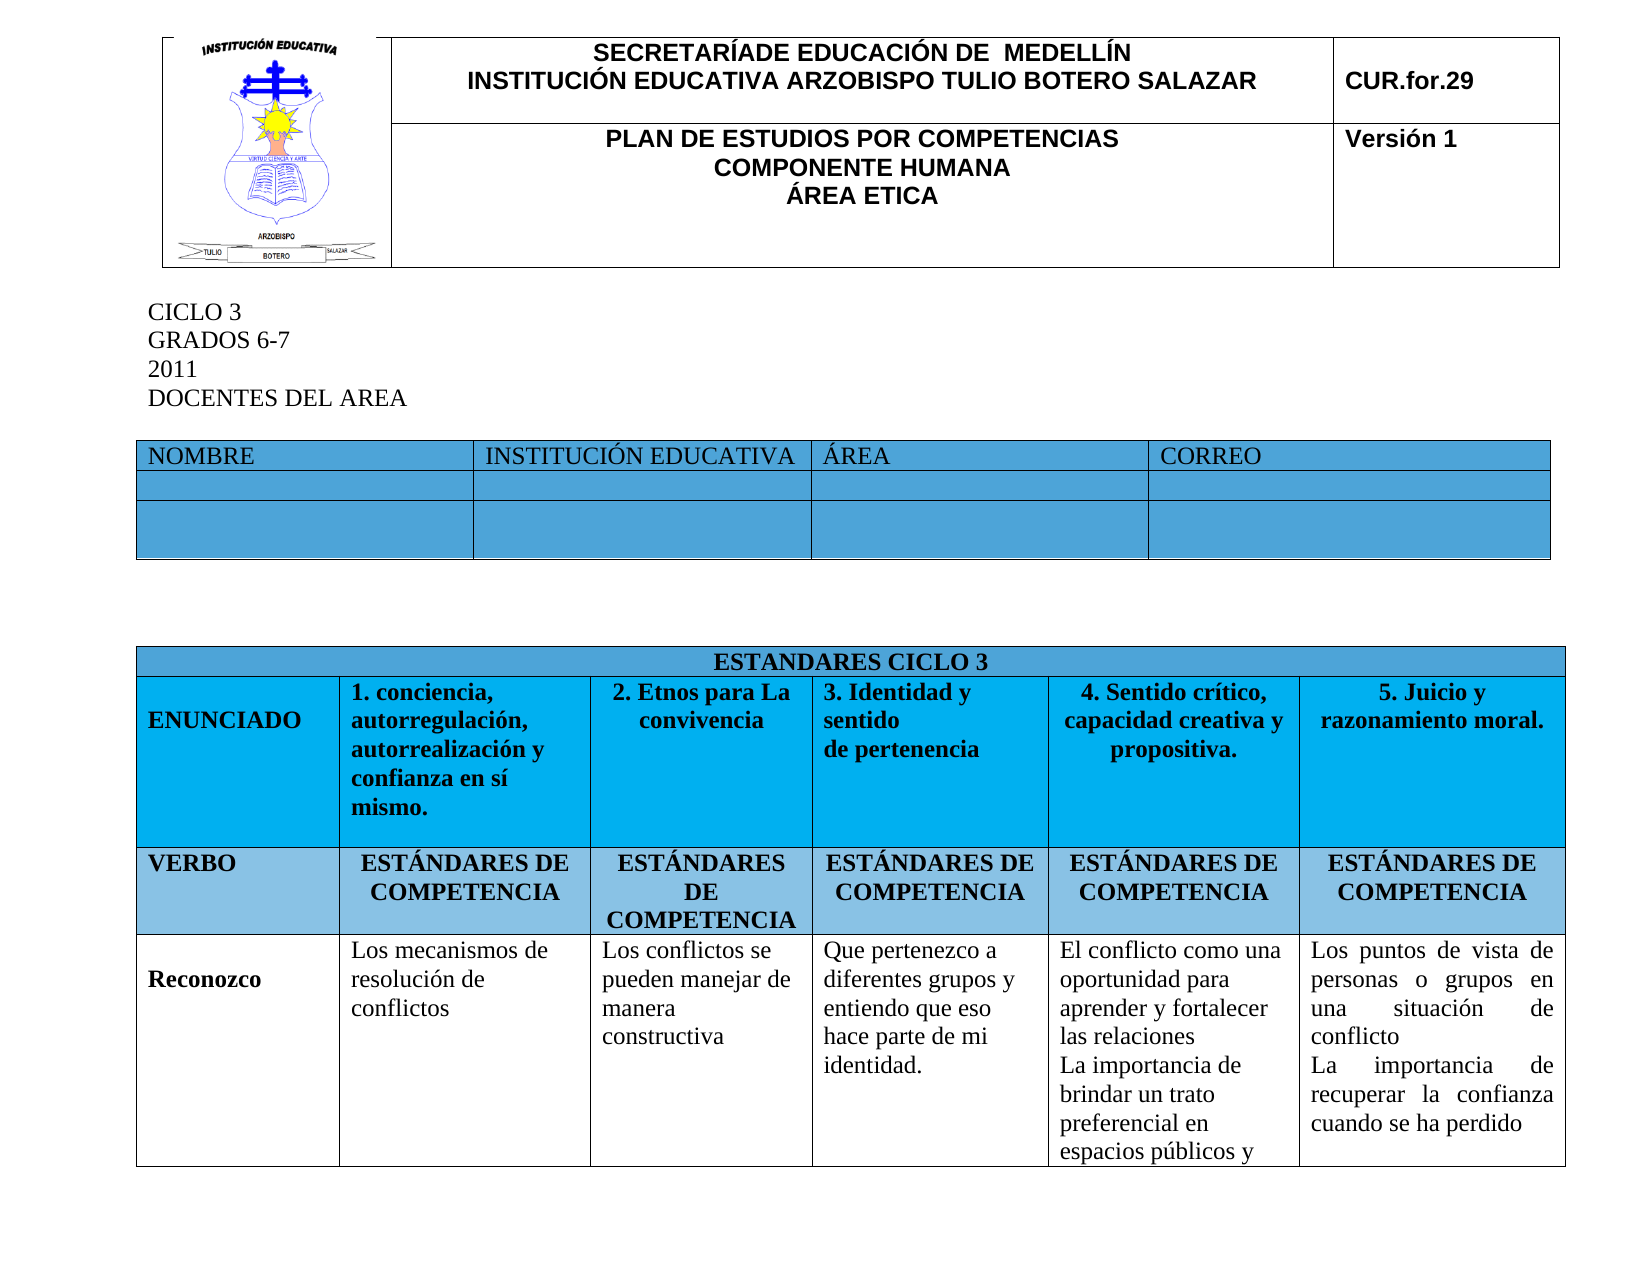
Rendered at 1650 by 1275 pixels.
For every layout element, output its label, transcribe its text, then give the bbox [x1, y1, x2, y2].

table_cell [1049, 935, 1299, 1166]
table_cell ESTÁNDARES DE COMPETENCIA [813, 848, 1048, 934]
table_cell VERBO [137, 848, 339, 934]
table_cell 5. Juicio y razonamiento moral. [1300, 677, 1565, 847]
table_cell Reconozco [137, 935, 339, 1166]
table_cell [137, 501, 473, 558]
table_header CORREO [1149, 441, 1550, 470]
table_cell [474, 501, 811, 558]
text GRADOS 6-7 [148, 325, 1502, 354]
table_cell ESTÁNDARES DE COMPETENCIA [1300, 848, 1565, 934]
table_cell ESTÁNDARES DE COMPETENCIA [340, 848, 590, 934]
table_cell 3. Identidad y sentido de pertenencia [813, 677, 1048, 847]
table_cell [1300, 935, 1565, 1166]
table_header [377, 38, 391, 267]
table_cell 1. conciencia, autorregulación, autorrealización y confianza en sí mismo. [340, 677, 590, 847]
picture [173, 37, 377, 267]
table_cell ESTÁNDARES DE COMPETENCIA [591, 848, 812, 934]
table_cell [1149, 471, 1550, 500]
table_cell PLAN DE ESTUDIOS POR COMPETENCIAS COMPONENTE HUMANA ÁREA ETICA [392, 124, 1333, 267]
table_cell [591, 935, 812, 1166]
table_header NOMBRE [137, 441, 473, 470]
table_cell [340, 935, 590, 1166]
table_cell 2. Etnos para La convivencia [591, 677, 812, 847]
table_header ÁREA [812, 441, 1148, 470]
table_cell [812, 501, 1148, 558]
text 2011 [148, 354, 1502, 383]
table_cell [1149, 501, 1550, 558]
table_cell 4. Sentido crítico, capacidad creativa y propositiva. [1049, 677, 1299, 847]
text CICLO 3 [148, 297, 1502, 325]
table_header INSTITUCIÓN EDUCATIVA [474, 441, 811, 470]
table_cell [137, 471, 473, 500]
table_cell ENUNCIADO [137, 677, 339, 847]
table_header SECRETARÍADE EDUCACIÓN DE MEDELLÍN INSTITUCIÓN EDUCATIVA ARZOBISPO TULIO BOTERO SALAZAR [392, 38, 1333, 123]
table_cell Versión 1 [1334, 124, 1559, 267]
text DOCENTES DEL AREA [148, 383, 1502, 412]
table_cell [474, 471, 811, 500]
table_cell ESTÁNDARES DE COMPETENCIA [1049, 848, 1299, 934]
table_cell [812, 471, 1148, 500]
table_header [163, 38, 173, 267]
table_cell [813, 935, 1048, 1166]
table_header CUR.for.29 [1334, 38, 1559, 123]
table_header ESTANDARES CICLO 3 [137, 647, 1565, 676]
